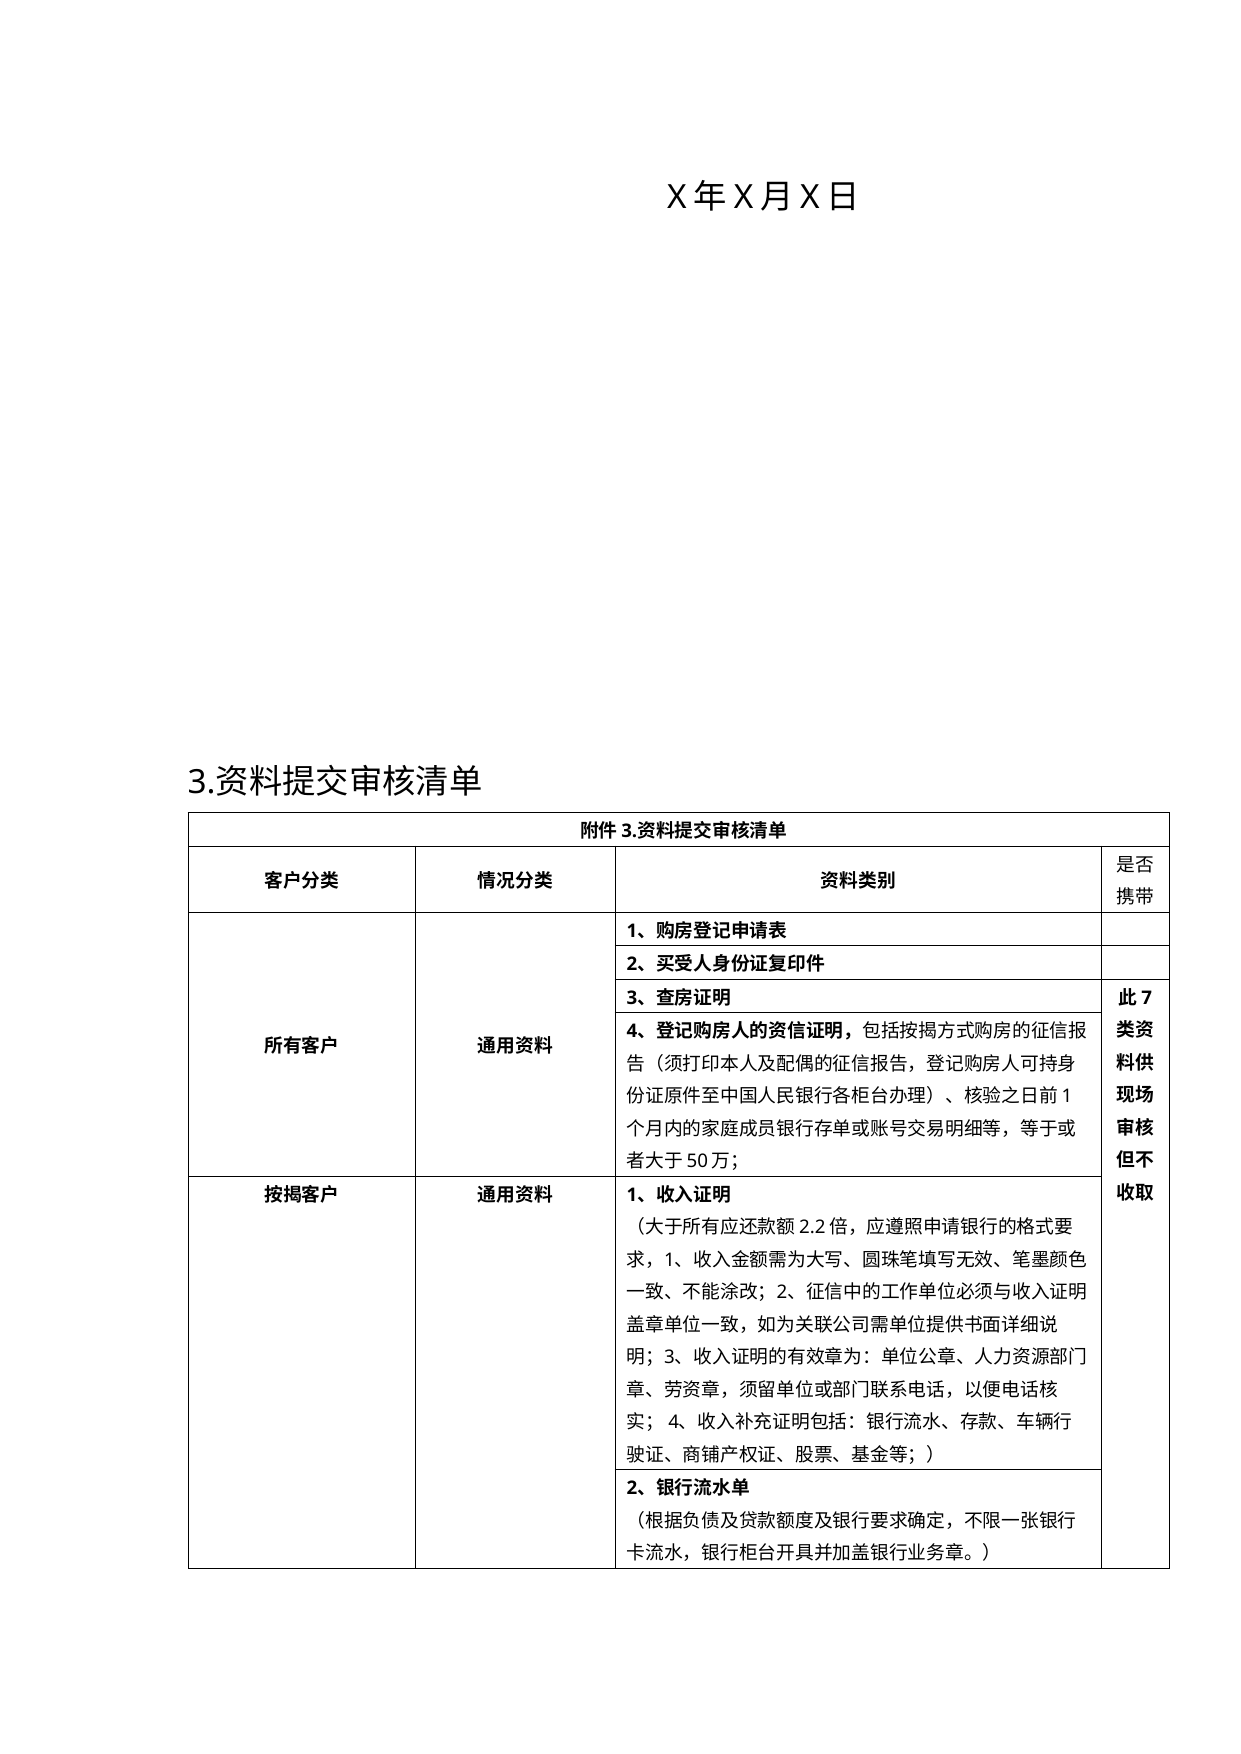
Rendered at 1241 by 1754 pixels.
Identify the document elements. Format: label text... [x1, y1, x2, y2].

table_header 附件3.资料提交审核清单 [189, 813, 1169, 846]
table_cell 所有客户 [189, 913, 415, 1176]
table_cell 通用资料 [416, 1177, 615, 1568]
table_cell 1、购房登记申请表 [616, 913, 1101, 945]
table_cell 2、买受人身份证复印件 [616, 946, 1101, 979]
table_cell 1、收入证明 （大于所有应还款额2.2倍，应遵照申请银行的格式要求，1、收入金额需为大写、圆珠笔填写无效、笔墨颜色一致、不能涂改；2、征信中的工作单位必须与收入证明盖章单位一致，如为关联公司需单位提供书面详细说明；3、收入证明的有效章为：单位公章、人力资源部门章、劳资章，须留单位或部门联系电话，以便电话核实； 4、收入补充证明包括：银行流水、存款、车辆行驶证、商铺产权证、股票、基金等；） [616, 1177, 1101, 1469]
table_cell 按揭客户 [189, 1177, 415, 1568]
table_cell 情况分类 [416, 847, 615, 912]
table_cell 资料类别 [616, 847, 1101, 912]
table_cell 此7类资料供现场审核但不收取 [1102, 980, 1169, 1568]
table_cell 3、查房证明 [616, 980, 1101, 1012]
table_cell [1102, 946, 1169, 979]
table_cell 2、银行流水单 （根据负债及贷款额度及银行要求确定，不限一张银行卡流水，银行柜台开具并加盖银行业务章。） [616, 1470, 1101, 1568]
table_cell 是否携带 [1102, 847, 1169, 912]
table_cell 客户分类 [189, 847, 415, 912]
table_cell [1102, 913, 1169, 945]
text 3.资料提交审核清单 [187, 747, 1053, 812]
table_cell 4、登记购房人的资信证明，包括按揭方式购房的征信报告（须打印本人及配偶的征信报告，登记购房人可持身份证原件至中国人民银行各柜台办理）、核验之日前1个月内的家庭成员银行存单或账号交易明细等，等于或者大于50万； [616, 1013, 1101, 1176]
table_cell 通用资料 [416, 913, 615, 1176]
text X年X月X日 [187, 162, 1036, 227]
